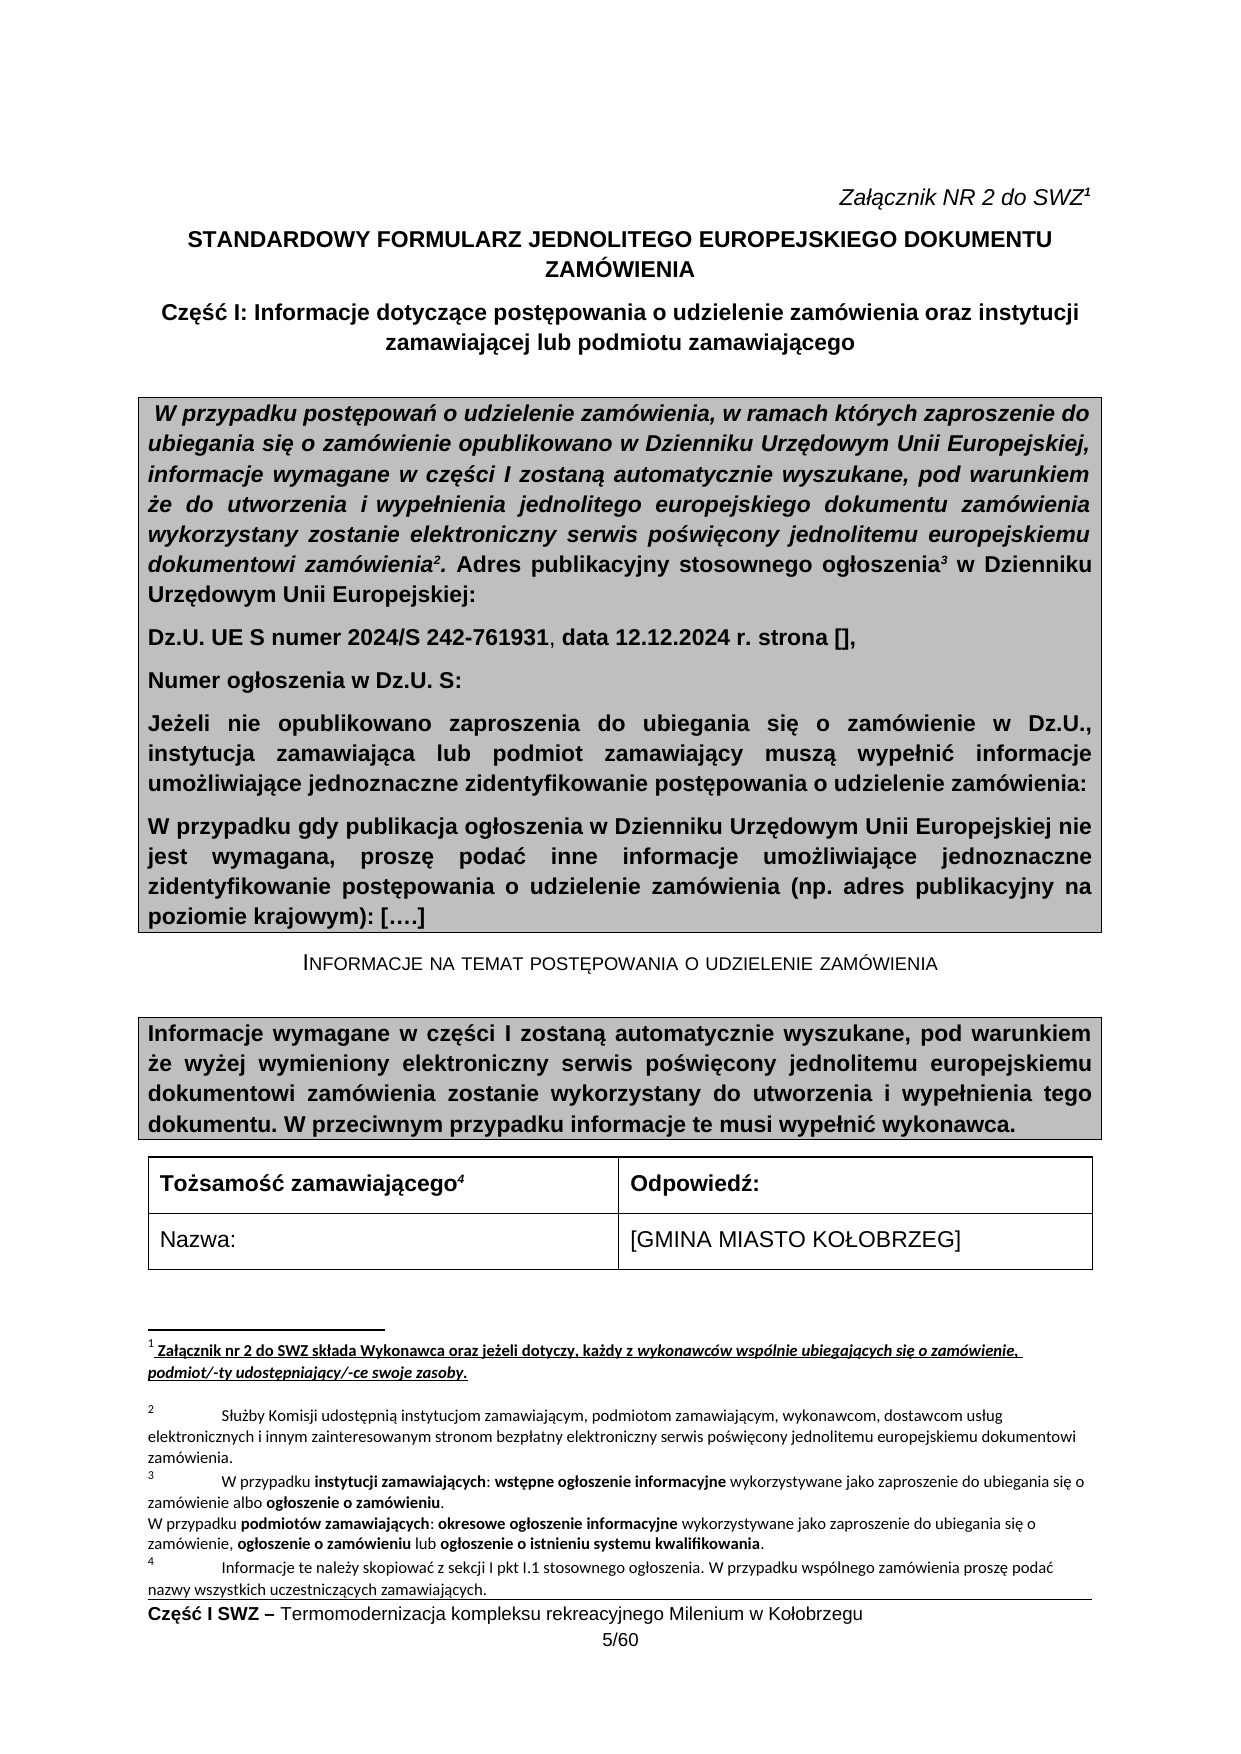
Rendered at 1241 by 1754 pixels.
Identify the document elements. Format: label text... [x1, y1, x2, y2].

text Część I: Informacje dotyczące postępowania o udzielenie zamówienia oraz instytucji zamawiającej lub podmiotu zamawiającego [148, 299, 1092, 356]
text Dz.U. UE S numer 2024/S 242-761931, data 12.12.2024 r. strona [], [139, 621, 1101, 650]
text Informacje na temat postępowania o udzielenie zamówienia [148, 949, 1092, 975]
text Informacje wymagane w części I zostaną automatycznie wyszukane, pod warunkiem że wyżej wymieniony elektroniczny serwis poświęcony jednolitemu europejskiemu dokumentowi zamówienia zostanie wykorzystany do utworzenia i wypełnienia tego dokumentu. W przeciwnym przypadku informacje te musi wypełnić wykonawca. [139, 1018, 1101, 1139]
table_cell Nazwa: [149, 1214, 618, 1269]
table_header Odpowiedź: [619, 1158, 1092, 1213]
table_header Tożsamość zamawiającego [149, 1158, 618, 1213]
text Jeżeli nie opublikowano zaproszenia do ubiegania się o zamówienie w Dz.U., instytucja zamawiająca lub podmiot zamawiający muszą wypełnić informacje umożliwiające jednoznaczne zidentyfikowanie postępowania o udzielenie zamówienia: [139, 706, 1101, 796]
text Numer ogłoszenia w Dz.U. S: [139, 664, 1101, 693]
text W przypadku gdy publikacja ogłoszenia w Dzienniku Urzędowym Unii Europejskiej nie jest wymagana, proszę podać inne informacje umożliwiające jednoznaczne zidentyfikowanie postępowania o udzielenie zamówienia (np. adres publikacyjny na poziomie krajowym): [….] [139, 809, 1101, 932]
text Załącznik NR 2 do SWZ [148, 183, 1092, 210]
text W przypadku postępowań o udzielenie zamówienia, w ramach których zaproszenie do ubiegania się o zamówienie opublikowano w Dzienniku Urzędowym Unii Europejskiej, informacje wymagane w części I zostaną automatycznie wyszukane, pod warunkiem że do utworzenia i wypełnienia jednolitego europejskiego dokumentu zamówienia wykorzystany zostanie elektroniczny serwis poświęcony jednolitemu europejskiemu dokumentowi zamówienia. Adres publikacyjny stosownego ogłoszenia w Dzienniku Urzędowym Unii Europejskiej: [139, 398, 1101, 608]
table_cell [GMINA MIASTO KOŁOBRZEG] [619, 1214, 1092, 1269]
text Standardowy formularz jednolitego europejskiego dokumentu zamówienia [148, 226, 1092, 283]
